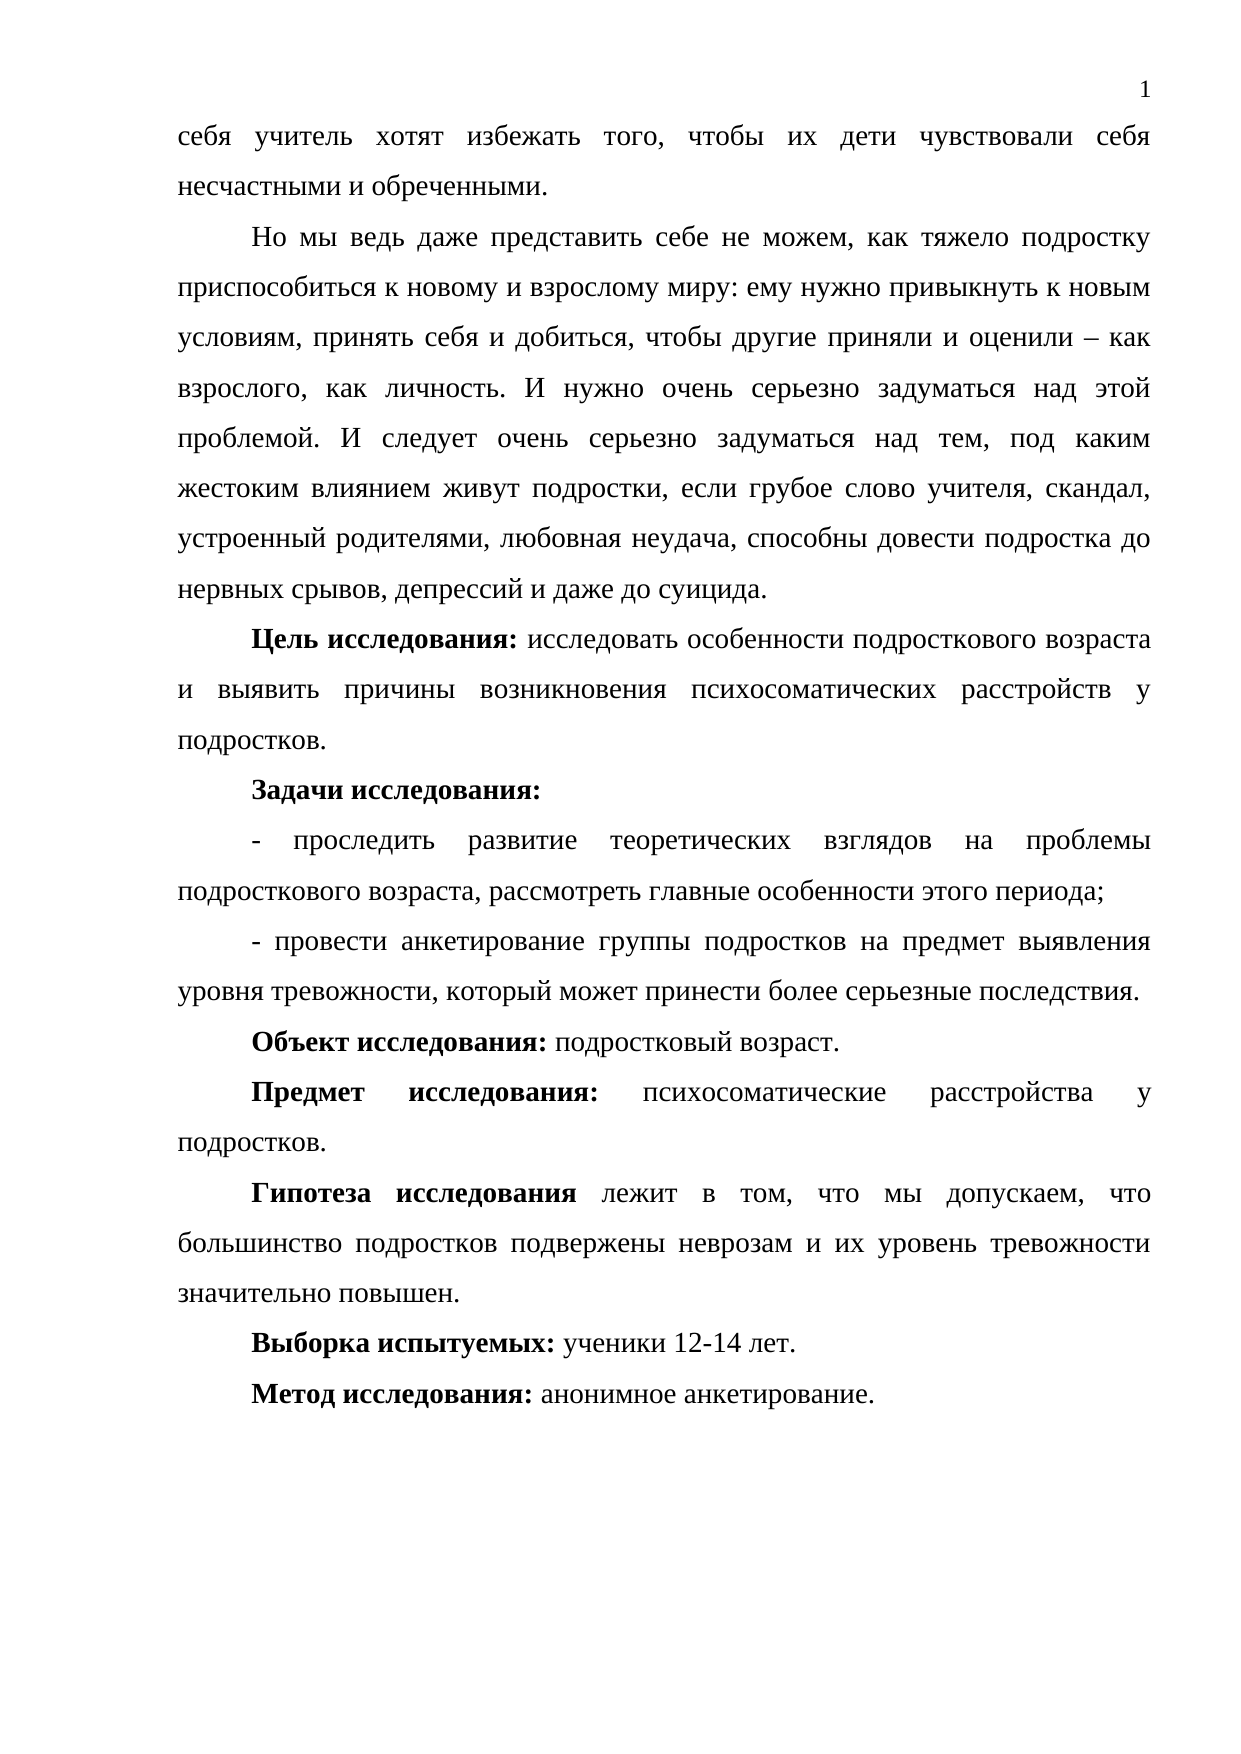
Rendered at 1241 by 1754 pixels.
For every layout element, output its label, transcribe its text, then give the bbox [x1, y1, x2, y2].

text Объект исследования: подростковый возраст. [177, 1024, 1152, 1057]
text Метод исследования: анонимное анкетирование. [177, 1376, 1152, 1409]
text Цель исследования: исследовать особенности подросткового возраста и выявить причины возникновения психосоматических расстройств у подростков. [177, 621, 1152, 755]
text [177, 118, 1152, 202]
text Предмет исследования: психосоматические расстройства у подростков. [177, 1074, 1152, 1158]
text Задачи исследования: [177, 772, 1152, 806]
text - провести анкетирование группы подростков на предмет выявления уровня тревожности, который может принести более серьезные последствия. [177, 923, 1152, 1007]
text Гипотеза исследования лежит в том, что мы допускаем, что большинство подростков подвержены неврозам и их уровень тревожности значительно повышен. [177, 1175, 1152, 1309]
text Но мы ведь даже представить себе не можем, как тяжело подростку приспособиться к новому и взрослому миру: ему нужно привыкнуть к новым условиям, принять себя и добиться, чтобы другие приняли и оценили – как взрослого, как личность. И нужно очень серьезно задуматься над этой проблемой. И следует очень серьезно задуматься над тем, под каким жестоким влиянием живут подростки, если грубое слово учителя, скандал, устроенный родителями, любовная неудача, способны довести подростка до нервных срывов, депрессий и даже до суицида. [177, 219, 1152, 604]
text - проследить развитие теоретических взглядов на проблемы подросткового возраста, рассмотреть главные особенности этого периода; [177, 822, 1152, 906]
text Выборка испытуемых: ученики 12-14 лет. [177, 1326, 1152, 1359]
